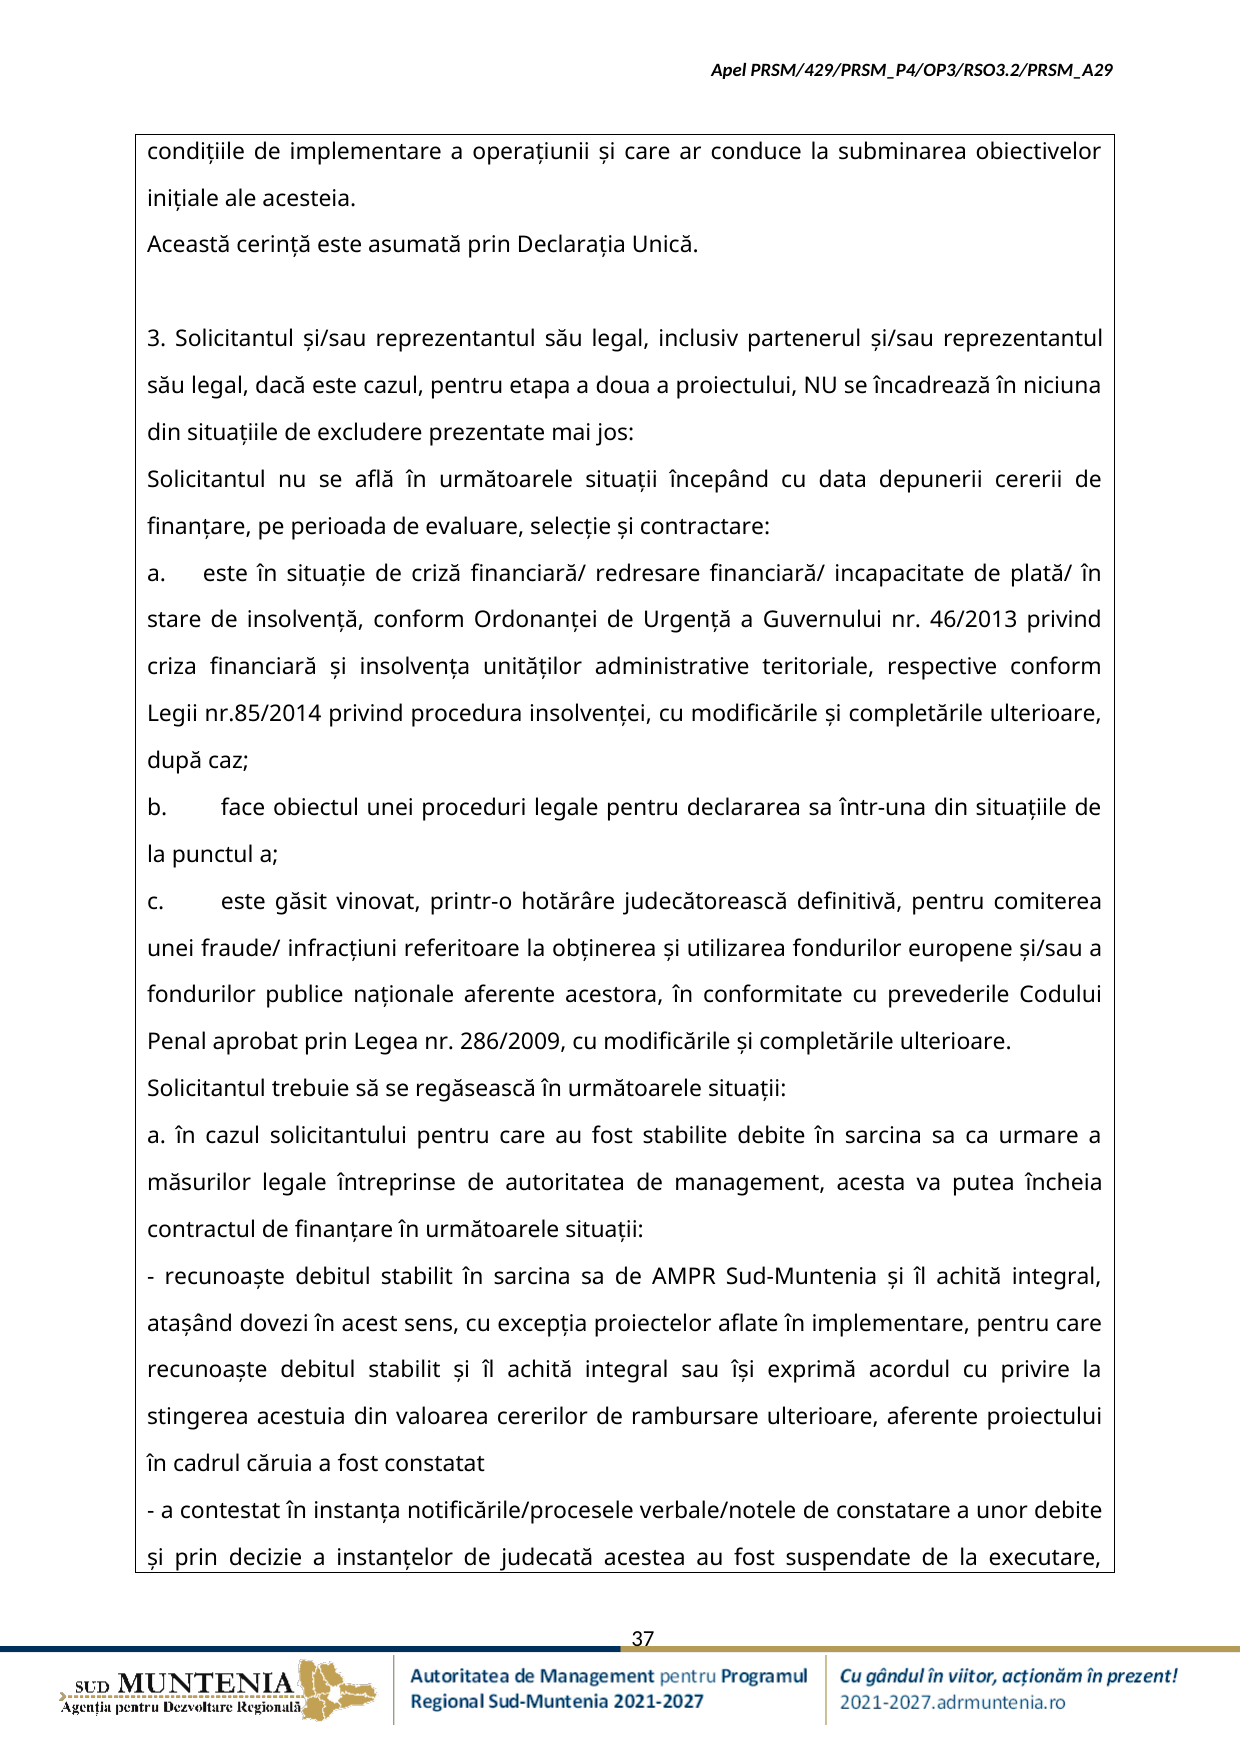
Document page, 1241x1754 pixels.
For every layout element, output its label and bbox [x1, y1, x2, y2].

table_header [136, 135, 1114, 1572]
picture [0, 1646, 1241, 1726]
